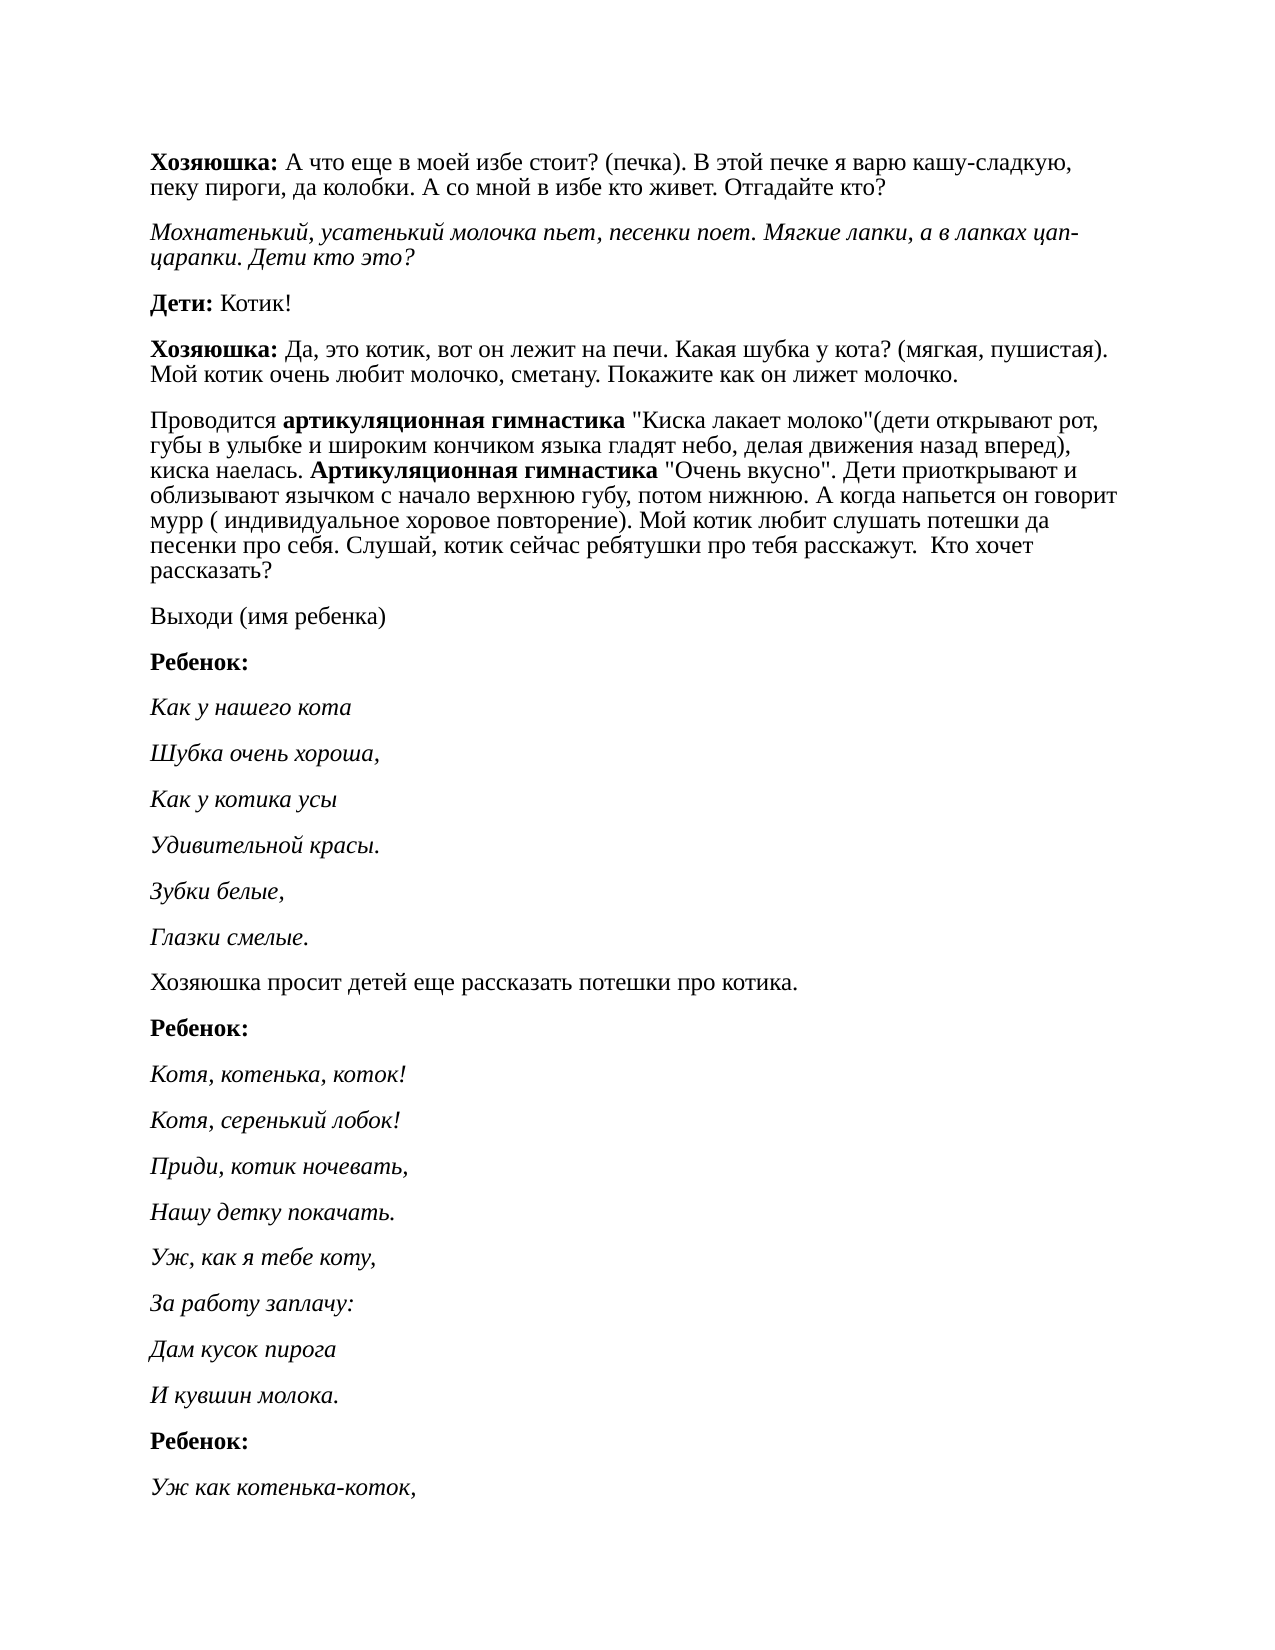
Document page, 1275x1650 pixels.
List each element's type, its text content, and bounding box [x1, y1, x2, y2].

text Глазки смелые. [150, 925, 1125, 950]
text Как у котика усы [150, 787, 1125, 812]
text Мохнатенький, усатенький молочка пьет, песенки поет. Мягкие лапки, а в лапках цап-царапки. Дети кто это? [150, 221, 1125, 271]
text Дам кусок пирога [150, 1337, 1125, 1362]
text Уж как котенька-коток, [150, 1475, 1125, 1500]
text Как у нашего кота [150, 696, 1125, 721]
text Проводится артикуляционная гимнастика "Киска лакает молоко"(дети открывают рот, губы в улыбке и широким кончиком языка гладят небо, делая движения назад вперед), киска наелась. Артикуляционная гимнастика "Очень вкусно". Дети приоткрывают и облизывают язычком с начало верхнюю губу, потом нижнюю. А когда напьется он говорит мурр ( индивидуальное хоровое повторение). Мой котик любит слушать потешки да песенки про себя. Слушай, котик сейчас ребятушки про тебя расскажут. Кто хочет рассказать? [150, 408, 1125, 583]
text Зубки белые, [150, 879, 1125, 904]
text Дети: Котик! [150, 292, 1125, 317]
text Ребенок: [150, 1017, 1125, 1042]
text Шубка очень хороша, [150, 742, 1125, 767]
text Хозяюшка просит детей еще рассказать потешки про котика. [150, 971, 1125, 996]
text Нашу детку покачать. [150, 1200, 1125, 1225]
text Хозяюшка: Да, это котик, вот он лежит на печи. Какая шубка у кота? (мягкая, пушистая). Мой котик очень любит молочко, сметану. Покажите как он лижет молочко. [150, 337, 1125, 387]
text Ребенок: [150, 650, 1125, 675]
text Котя, серенький лобок! [150, 1108, 1125, 1133]
text Удивительной красы. [150, 833, 1125, 858]
text За работу заплачу: [150, 1292, 1125, 1317]
text Ребенок: [150, 1429, 1125, 1454]
text Котя, котенька, коток! [150, 1062, 1125, 1087]
text И кувшин молока. [150, 1383, 1125, 1408]
text Приди, котик ночевать, [150, 1154, 1125, 1179]
text Выходи (имя ребенка) [150, 604, 1125, 629]
text Уж, как я тебе коту, [150, 1246, 1125, 1271]
text Хозяюшка: А что еще в моей избе стоит? (печка). В этой печке я варю кашу-сладкую, пеку пироги, да колобки. А со мной в избе кто живет. Отгадайте кто? [150, 150, 1125, 200]
